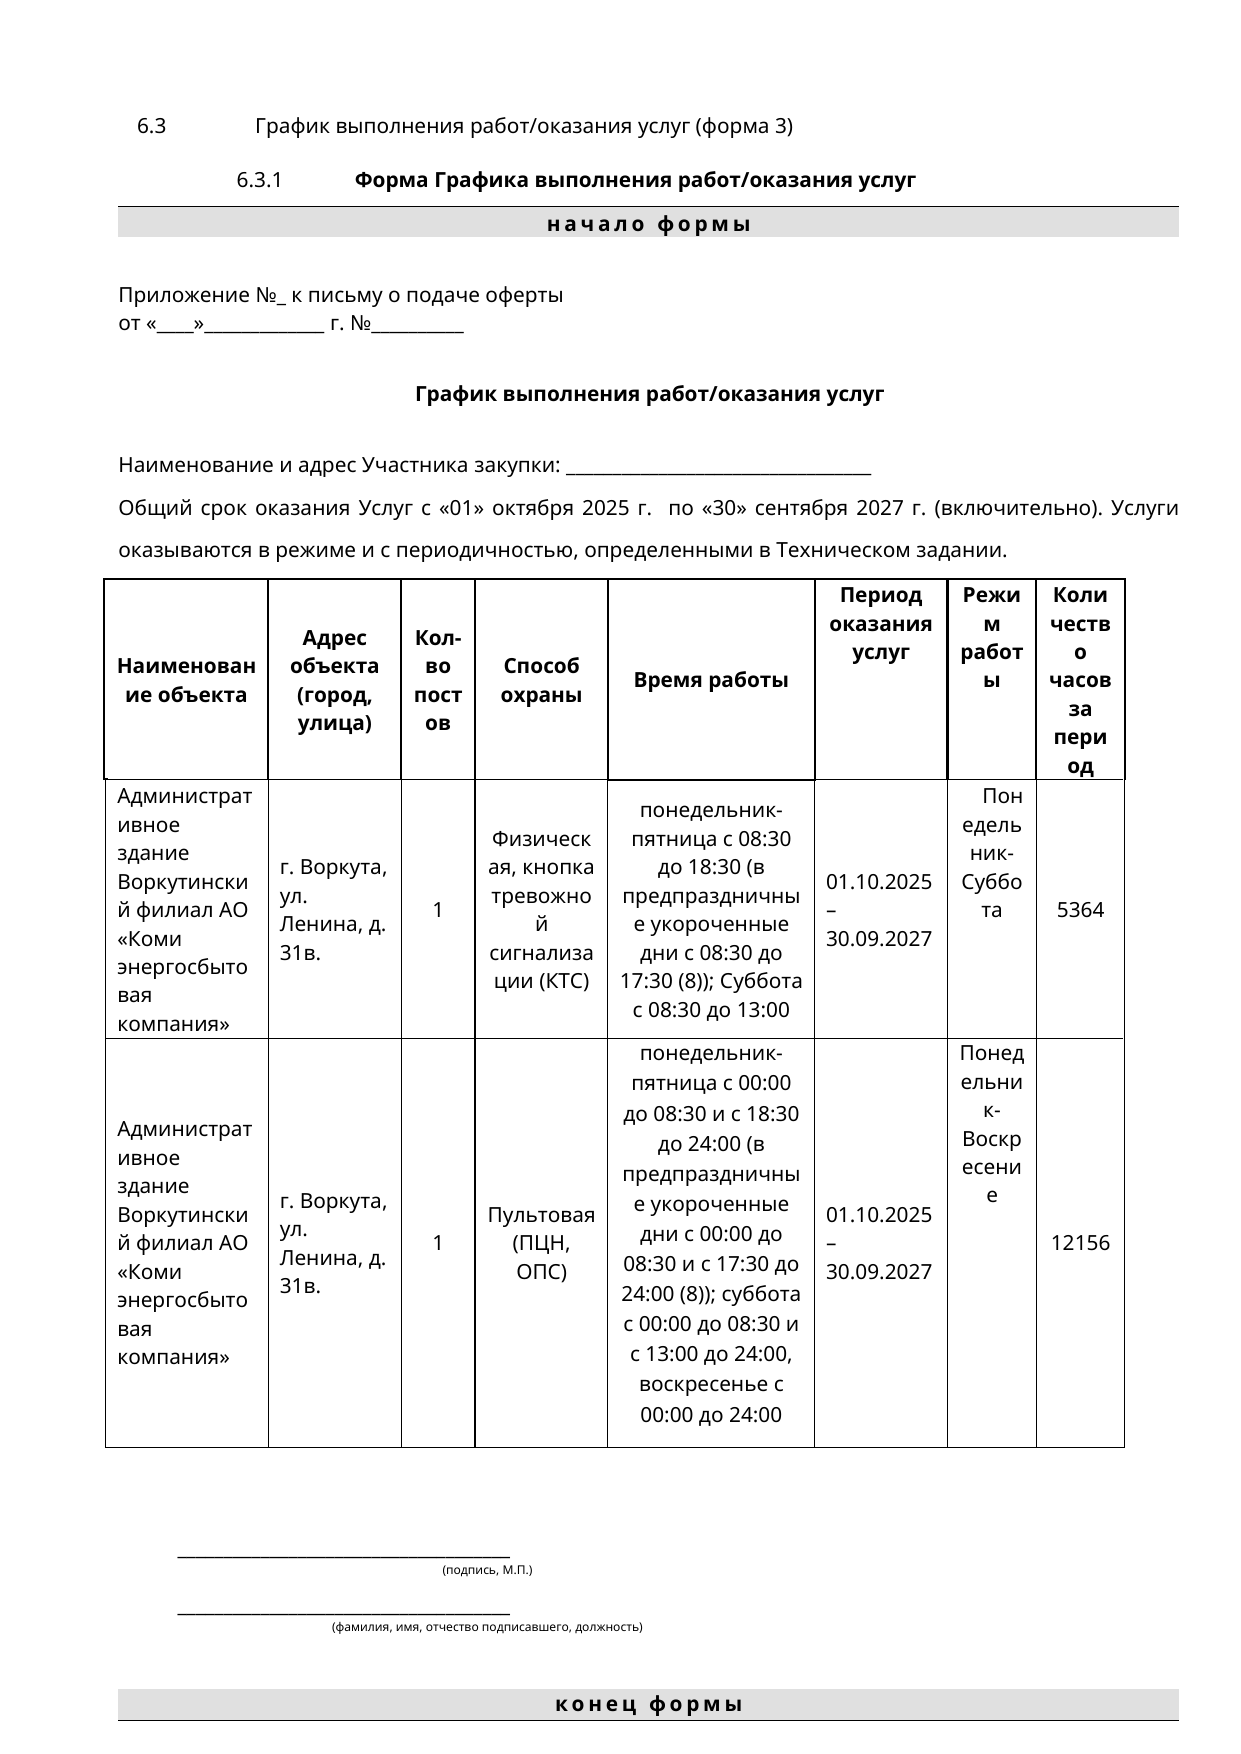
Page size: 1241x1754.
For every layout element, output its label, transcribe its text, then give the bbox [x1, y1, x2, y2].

table_cell Понедельник- Воскресение [948, 1039, 1036, 1447]
table_cell 1 [402, 780, 474, 1037]
table_header Количество часов за период [1037, 580, 1124, 779]
text Наименование и адрес Участника закупки: _________________________________ [118, 450, 1181, 479]
table_header Способ охраны [476, 580, 607, 779]
table_cell Понедельник- Суббота [948, 780, 1036, 1037]
text Общий срок оказания Услуг с «01» октября 2025 г. по «30» сентября 2027 г. (включительно). Услуги оказываются в режиме и с периодичностью, определенными в Техническом задании. [118, 493, 1181, 564]
text начало формы [118, 207, 1179, 237]
text ____________________________________ [118, 1533, 1181, 1561]
table_cell 12156 [1037, 1038, 1124, 1447]
table_header Период оказания услуг [816, 580, 946, 779]
text График выполнения работ/оказания услуг [118, 379, 1181, 408]
text (подпись, М.П.) [118, 1561, 797, 1590]
table_header Наименование объекта [105, 580, 267, 779]
text конец формы [118, 1689, 1179, 1720]
table_cell г. Воркута, ул. Ленина, д. 31в. [269, 780, 401, 1037]
table_cell понедельник-пятница с 08:30 до 18:30 (в предпраздничные укороченные дни с 08:30 до 17:30 (8)); Суббота с 08:30 до 13:00 [608, 781, 814, 1037]
table_cell 01.10.2025– 30.09.2027 [815, 1039, 947, 1447]
table_cell Административное здание Воркутинский филиал АО «Коми энергосбытовая компания» [106, 780, 268, 1037]
table_header Адрес объекта (город, улица) [269, 580, 400, 779]
text Приложение №_ к письму о подаче оферты от «____»_____________ г. №__________ [118, 280, 1181, 337]
table_cell 01.10.2025 – 30.09.2027 [815, 780, 947, 1037]
table_cell понедельник-пятница с 00:00 до 08:30 и с 18:30 до 24:00 (в предпраздничные укороченные дни с 00:00 до 08:30 и с 17:30 до 24:00 (8)); суббота с 00:00 до 08:30 и с 13:00 до 24:00, воскресенье с 00:00 до 24:00 [608, 1039, 814, 1447]
table_header Режим работы [949, 580, 1035, 779]
table_cell Физическая, кнопка тревожной сигнализации (КТС) [476, 780, 607, 1037]
text (фамилия, имя, отчество подписавшего, должность) [118, 1618, 797, 1647]
table_cell г. Воркута, ул. Ленина, д. 31в. [269, 1039, 401, 1447]
text ____________________________________ [118, 1590, 1181, 1618]
table_header Время работы [609, 580, 814, 779]
subtitle График выполнения работ/оказания услуг (форма 3) [137, 111, 1181, 140]
table_cell Пультовая (ПЦН, ОПС) [476, 1039, 607, 1447]
table_cell 1 [402, 1039, 474, 1447]
table_cell 5364 [1037, 779, 1124, 1037]
table_header Кол-во постов [402, 580, 474, 779]
table_cell Административное здание Воркутинский филиал АО «Коми энергосбытовая компания» [106, 1039, 268, 1447]
list Форма Графика выполнения работ/оказания услуг [236, 165, 1181, 193]
